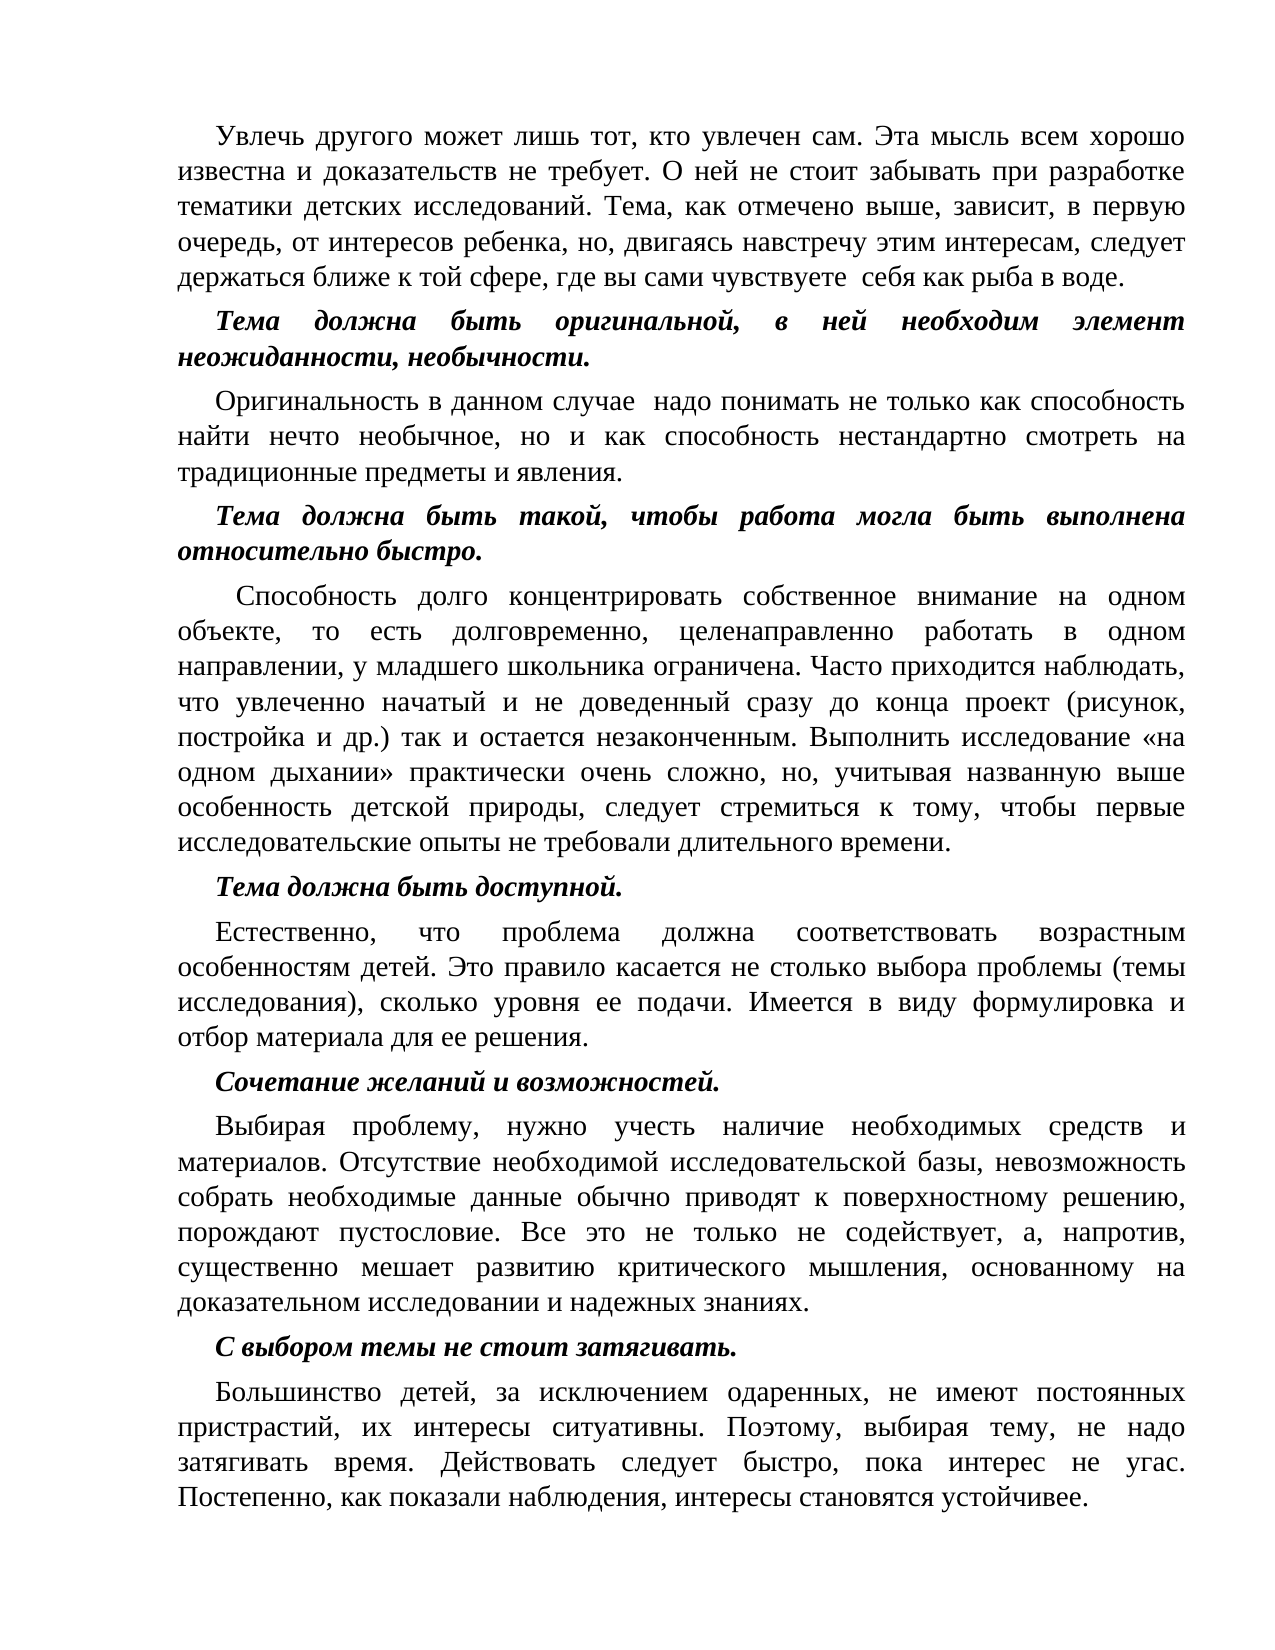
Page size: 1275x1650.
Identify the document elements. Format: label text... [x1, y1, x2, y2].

text Тема должна быть оригинальной, в ней необходим элемент неожиданности, необычности. [177, 303, 1186, 372]
text Увлечь другого может лишь тот, кто увлечен сам. Эта мысль всем хорошо известна и доказательств не требует. О ней не стоит забывать при разработке тематики детских исследований. Тема, как отмечено выше, зависит, в первую очередь, от интересов ребенка, но, двигаясь навстречу этим интересам, следует держаться ближе к той сфере, где вы сами чувствуете себя как рыба в воде. [177, 118, 1186, 292]
text Тема должна быть доступной. [177, 869, 1186, 903]
text Оригинальность в данном случае надо понимать не только как способность найти нечто необычное, но и как способность нестандартно смотреть на традиционные предметы и явления. [177, 383, 1186, 487]
text Выбирая проблему, нужно учесть наличие необходимых средств и материалов. Отсутствие необходимой исследовательской базы, невозможность собрать необходимые данные обычно приводят к поверхностному решению, порождают пустословие. Все это не только не содействует, а, напротив, существенно мешает развитию критического мышления, основанному на доказательном исследовании и надежных знаниях. [177, 1108, 1186, 1318]
text Способность долго концентрировать собственное внимание на одном объекте, то есть долговременно, целенаправленно работать в одном направлении, у младшего школьника ограничена. Часто приходится наблюдать, что увлеченно начатый и не доведенный сразу до конца проект (рисунок, постройка и др.) так и остается незаконченным. Выполнить исследование «на одном дыхании» практически очень сложно, но, учитывая названную выше особенность детской природы, следует стремиться к тому, чтобы первые исследовательские опыты не требовали длительного времени. [177, 578, 1186, 858]
text Тема должна быть такой, чтобы работа могла быть выполнена относительно быстро. [177, 498, 1186, 567]
text С выбором темы не стоит затягивать. [177, 1329, 1186, 1363]
text Большинство детей, за исключением одаренных, не имеют постоянных пристрастий, их интересы ситуативны. Поэтому, выбирая тему, не надо затягивать время. Действовать следует быстро, пока интерес не угас. Постепенно, как показали наблюдения, интересы становятся устойчивее. [177, 1374, 1186, 1513]
text Сочетание желаний и возможностей. [177, 1064, 1186, 1097]
text Естественно, что проблема должна соответствовать возрастным особенностям детей. Это правило касается не столько выбора проблемы (темы исследования), сколько уровня ее подачи. Имеется в виду формулировка и отбор материала для ее решения. [177, 914, 1186, 1053]
